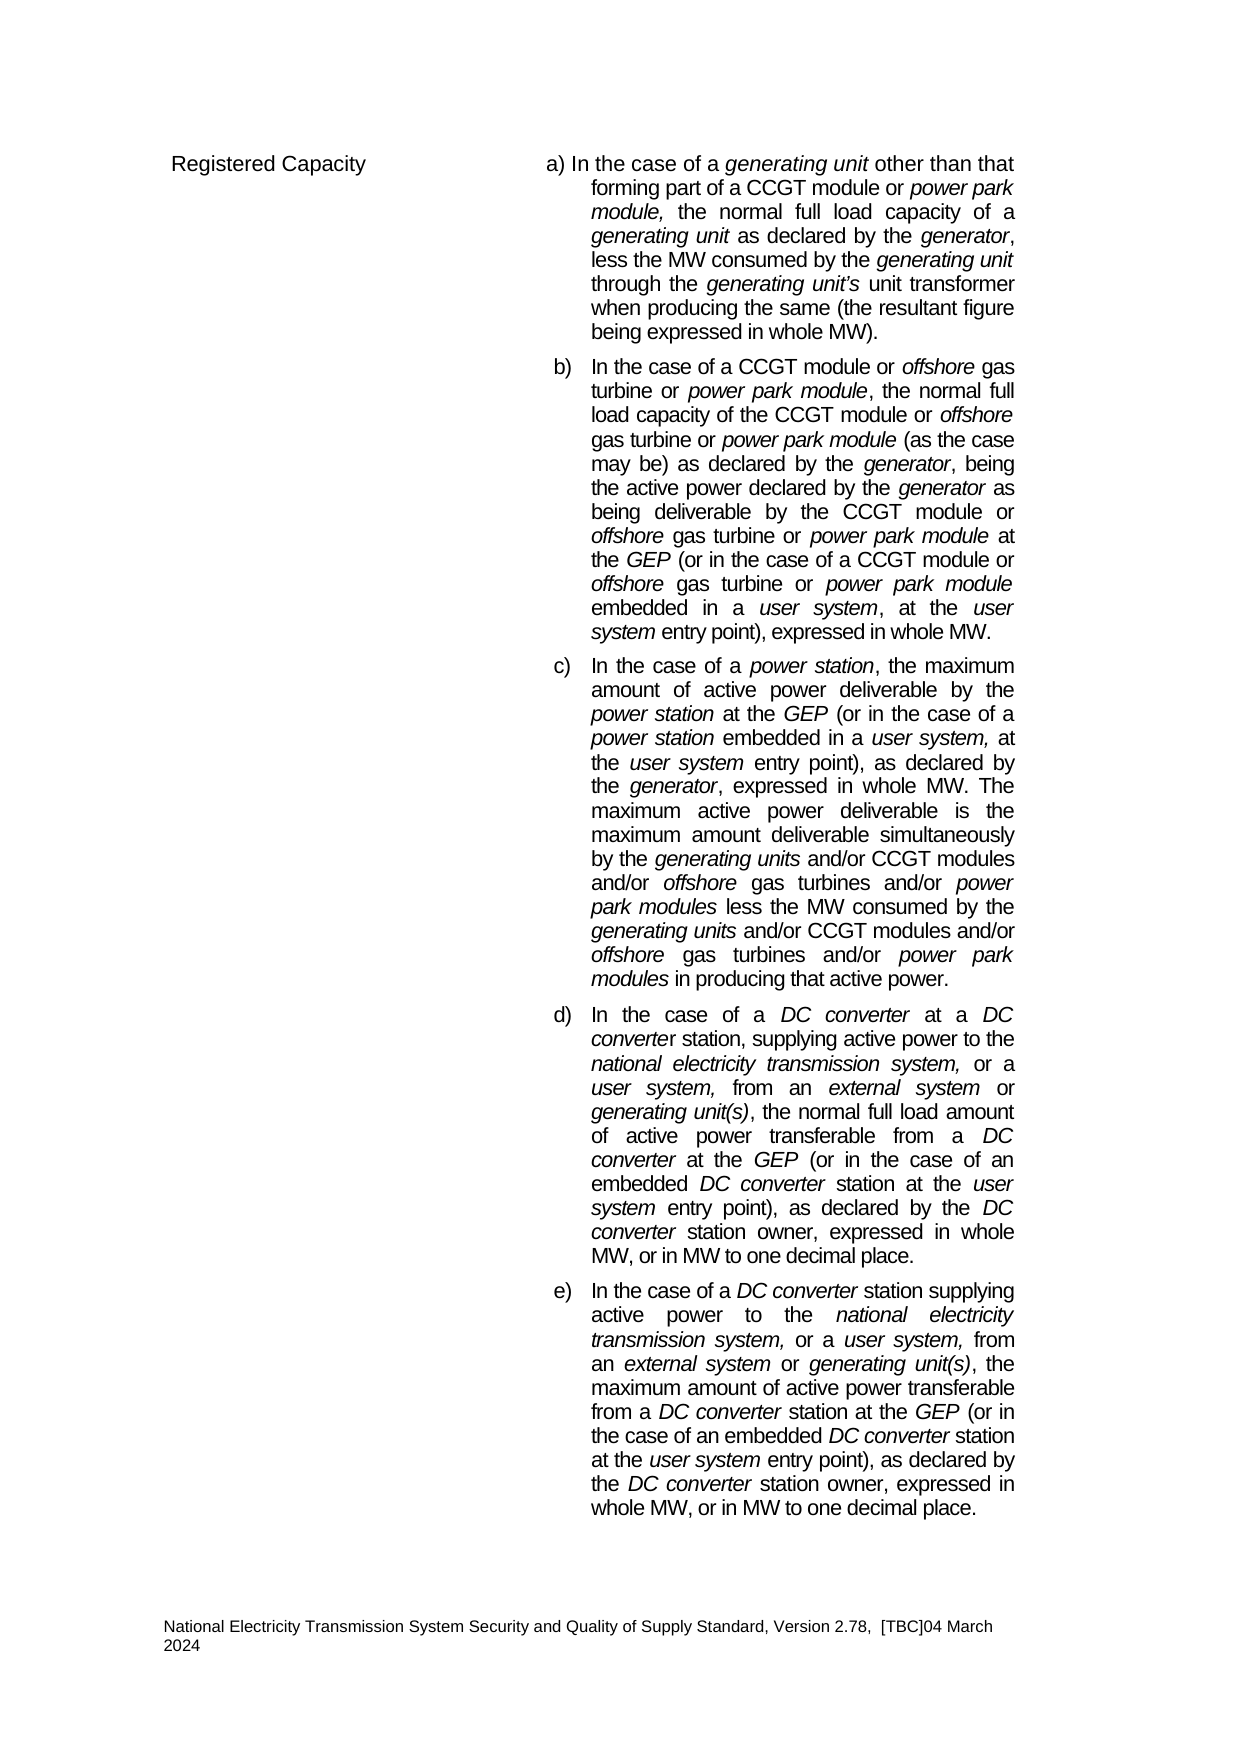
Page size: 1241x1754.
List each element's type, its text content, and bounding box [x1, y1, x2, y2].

text forming part of a CCGT module or power park module, the normal full load capacity of a generating unit as declared by the generator, less the MW consumed by the generating unit through the generating unit’s unit transformer when producing the same (the resultant figure being expressed in whole MW). [591, 176, 1015, 344]
list In the case of a DC converter station supplying active power to the national electricity transmission system, or a user system, from an external system or generating unit(s), the maximum amount of active power transferable from a DC converter station at the GEP (or in the case of an embedded DC converter station at the user system entry point), as declared by the DC converter station owner, expressed in whole MW, or in MW to one decimal place. [553, 1280, 1015, 1520]
text Registered Capacity a) In the case of a generating unit other than that [171, 152, 1030, 176]
list In the case of a DC converter at a DC converter station, supplying active power to the national electricity transmission system, or a user system, from an external system or generating unit(s), the normal full load amount of active power transferable from a DC converter at the GEP (or in the case of an embedded DC converter station at the user system entry point), as declared by the DC converter station owner, expressed in whole MW, or in MW to one decimal place. [553, 1004, 1015, 1268]
list In the case of a power station, the maximum amount of active power deliverable by the power station at the GEP (or in the case of a power station embedded in a user system, at the user system entry point), as declared by the generator, expressed in whole MW. The maximum active power deliverable is the maximum amount deliverable simultaneously by the generating units and/or CCGT modules and/or offshore gas turbines and/or power park modules less the MW consumed by the generating units and/or CCGT modules and/or offshore gas turbines and/or power park modules in producing that active power. [553, 654, 1015, 991]
list In the case of a CCGT module or offshore gas turbine or power park module, the normal full load capacity of the CCGT module or offshore gas turbine or power park module (as the case may be) as declared by the generator, being the active power declared by the generator as being deliverable by the CCGT module or offshore gas turbine or power park module at the GEP (or in the case of a CCGT module or offshore gas turbine or power park module embedded in a user system, at the user system entry point), expressed in whole MW. [553, 356, 1015, 644]
